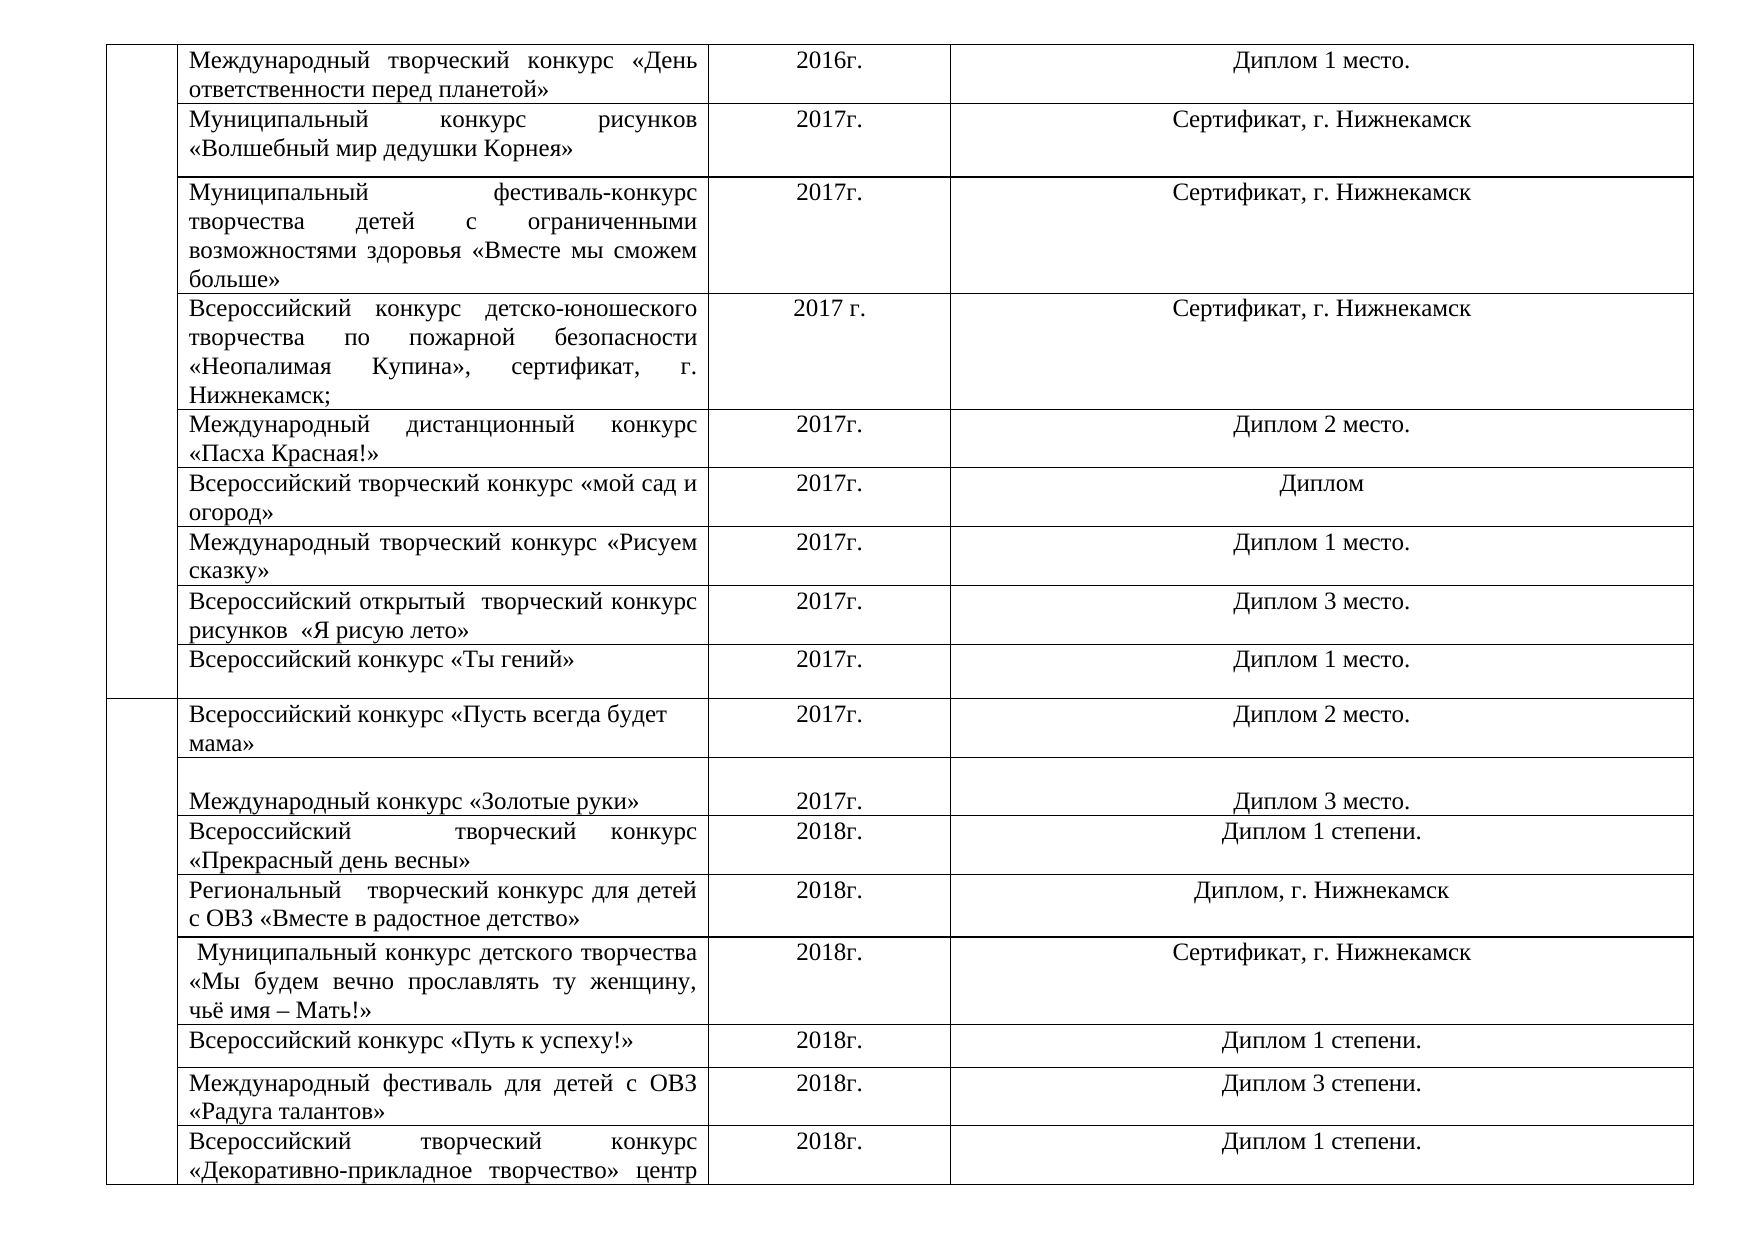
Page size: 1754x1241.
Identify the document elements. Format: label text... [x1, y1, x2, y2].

table_cell Диплом 1 степени. [951, 1126, 1693, 1184]
table_cell Диплом 2 место. [951, 699, 1693, 757]
table_cell Сертификат, г. Нижнекамск [951, 104, 1693, 176]
table_cell 2018г. [709, 875, 950, 936]
table_cell 2017г. [709, 178, 950, 292]
table_cell 2018г. [709, 1025, 950, 1067]
table_cell Сертификат, г. Нижнекамск [951, 178, 1693, 292]
table_cell 2017 г. [709, 294, 950, 408]
table_cell Всероссийский конкурс «Пусть всегда будет мама» [178, 699, 708, 757]
table_cell 2017г. [709, 645, 950, 698]
table_cell 2018г. [709, 1126, 950, 1184]
table_cell Диплом, г. Нижнекамск [951, 875, 1693, 936]
table_cell Всероссийский творческий конкурс «Прекрасный день весны» [178, 816, 708, 874]
table_cell Всероссийский конкурс «Путь к успеху!» [178, 1025, 708, 1067]
table_cell 2017г. [709, 699, 950, 757]
table_cell 2017г. [709, 468, 950, 526]
table_cell Диплом 3 степени. [951, 1068, 1693, 1125]
table_cell Диплом 3 место. [951, 758, 1693, 815]
table_cell Международный дистанционный конкурс «Пасха Красная!» [178, 410, 708, 467]
table_cell Муниципальный фестиваль-конкурс творчества детей с ограниченными возможностями здоровья «Вместе мы сможем больше» [178, 178, 708, 292]
table_cell Муниципальный конкурс рисунков «Волшебный мир дедушки Корнея» [178, 104, 708, 176]
table_cell 2017г. [709, 104, 950, 176]
table_cell 2018г. [709, 816, 950, 874]
table_cell 2017г. [709, 410, 950, 467]
table_cell Международный творческий конкурс «Рисуем сказку» [178, 527, 708, 585]
table_cell Диплом 1 место. [951, 527, 1693, 585]
table_cell Международный конкурс «Золотые руки» [178, 758, 708, 815]
table_cell Международный творческий конкурс «День ответственности перед планетой» [178, 45, 708, 103]
table_cell 2018г. [709, 1068, 950, 1125]
table_cell 2017г. [709, 758, 950, 815]
table_cell Диплом [951, 468, 1693, 526]
table_cell Муниципальный конкурс детского творчества «Мы будем вечно прославлять ту женщину, чьё имя – Мать!» [178, 938, 708, 1024]
table_cell Всероссийский открытый творческий конкурс рисунков «Я рисую лето» [178, 586, 708, 643]
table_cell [178, 1126, 708, 1184]
table_cell Диплом 1 степени. [951, 816, 1693, 874]
table_cell Диплом 2 место. [951, 410, 1693, 467]
table_cell Всероссийский творческий конкурс «мой сад и огород» [178, 468, 708, 526]
table_cell 2018г. [709, 938, 950, 1024]
table_cell Сертификат, г. Нижнекамск [951, 294, 1693, 408]
table_cell 2016г. [709, 45, 950, 103]
table_cell Всероссийский конкурс детско-юношеского творчества по пожарной безопасности «Неопалимая Купина», сертификат, г. Нижнекамск; [178, 294, 708, 408]
table_cell Диплом 1 место. [951, 45, 1693, 103]
table_cell Диплом 3 место. [951, 586, 1693, 643]
table_cell Региональный творческий конкурс для детей с ОВЗ «Вместе в радостное детство» [178, 875, 708, 936]
table_cell Сертификат, г. Нижнекамск [951, 938, 1693, 1024]
table_cell Диплом 1 место. [951, 645, 1693, 698]
table_cell Международный фестиваль для детей с ОВЗ «Радуга талантов» [178, 1068, 708, 1125]
table_cell Всероссийский конкурс «Ты гений» [178, 645, 708, 698]
table_cell 2017г. [709, 527, 950, 585]
table_cell [107, 699, 177, 1184]
table_cell Диплом 1 степени. [951, 1025, 1693, 1067]
table_cell 2017г. [709, 586, 950, 643]
